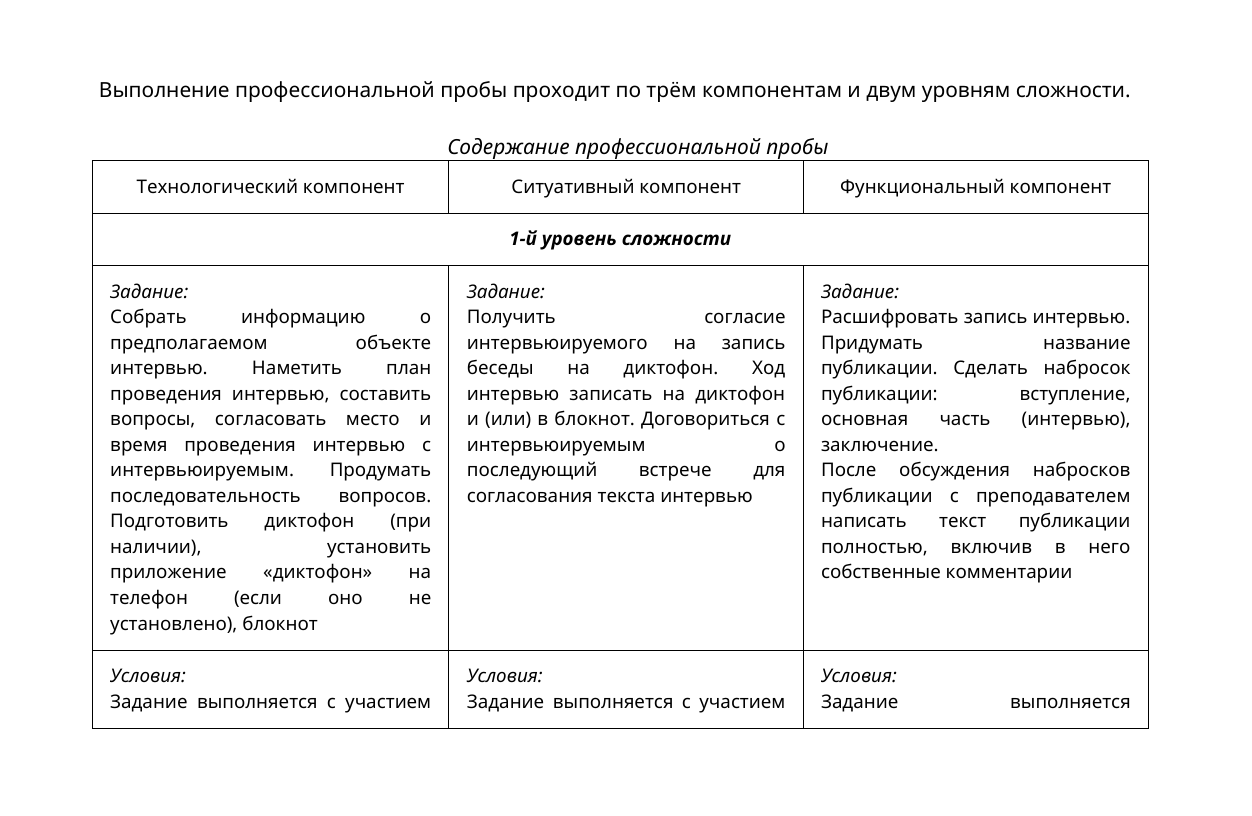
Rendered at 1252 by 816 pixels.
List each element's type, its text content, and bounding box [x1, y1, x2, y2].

table_header Технологический компонент [93, 161, 448, 213]
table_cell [449, 651, 803, 728]
table_cell Задание: Собрать информацию о предполагаемом объекте интервью. Наметить план проведения интервью, составить вопросы, согласовать место и время проведения интервью с интервьюируемым. Продумать последовательность вопросов. Подготовить диктофон (при наличии), установить приложение «диктофон» на телефон (если оно не установлено), блокнот [93, 266, 448, 649]
text Содержание профессиональной пробы [75, 132, 1177, 160]
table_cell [804, 651, 1148, 728]
table_cell 1-й уровень сложности [93, 214, 1148, 265]
table_header Функциональный компонент [804, 161, 1148, 213]
text Выполнение профессиональной пробы проходит по трём компонентам и двум уровням сложности. [75, 75, 1177, 103]
table_header Ситуативный компонент [449, 161, 803, 213]
table_cell Задание: Расшифровать запись интервью. Придумать название публикации. Сделать набросок публикации: вступление, основная часть (интервью), заключение. После обсуждения набросков публикации с преподавателем написать текст публикации полностью, включив в него собственные комментарии [804, 266, 1148, 649]
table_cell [93, 651, 448, 728]
table_cell Задание: Получить согласие интервьюируемого на запись беседы на диктофон. Ход интервью записать на диктофон и (или) в блокнот. Договориться с интервьюируемым о последующий встрече для согласования текста интервью [449, 266, 803, 649]
